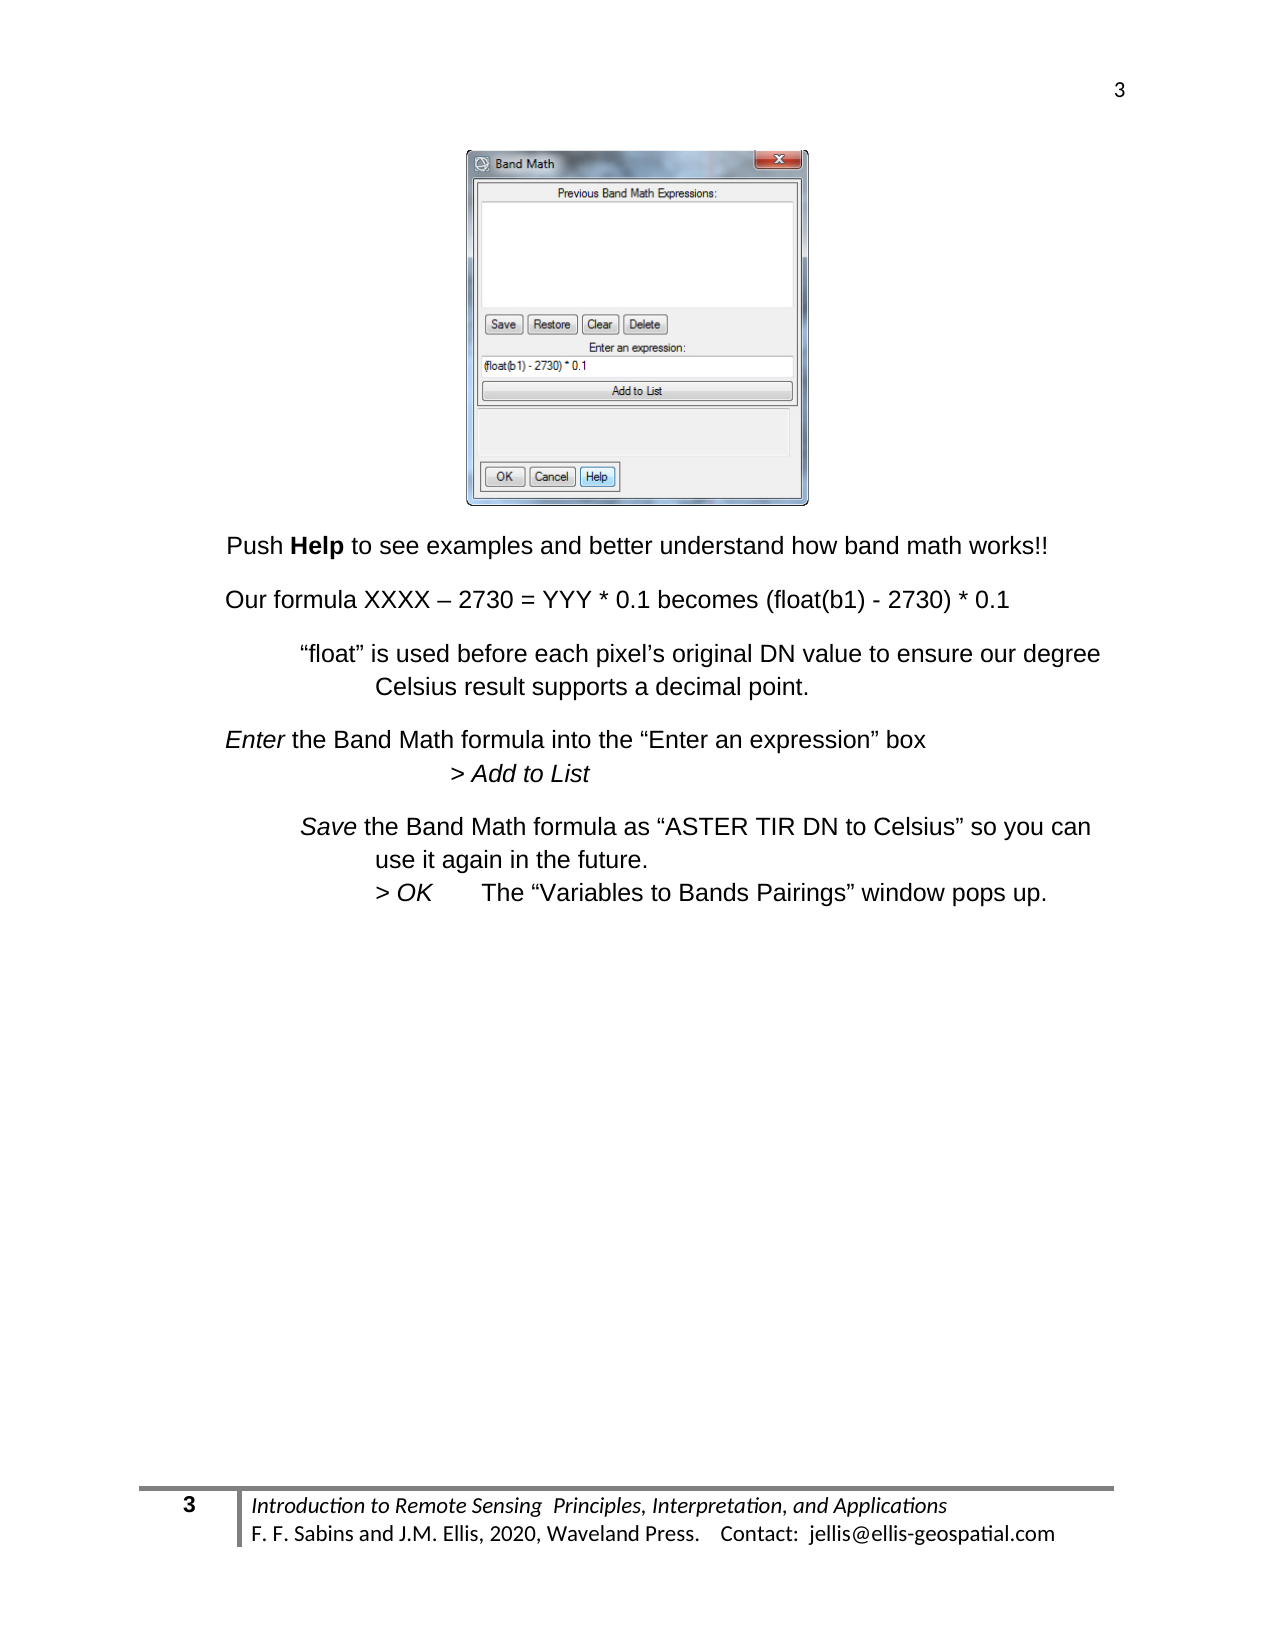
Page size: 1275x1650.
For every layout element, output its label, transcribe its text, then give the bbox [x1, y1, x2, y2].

text Enter the Band Math formula into the “Enter an expression” box > Add to List [150, 726, 1125, 787]
text Push Help to see examples and better understand how band math works!! [150, 531, 1125, 560]
text “float” is used before each pixel’s original DN value to ensure our degree Celsius result supports a decimal point. [150, 639, 1125, 700]
text Save the Band Math formula as “ASTER TIR DN to Celsius” so you can use it again in the future. [150, 812, 1125, 874]
text Our formula XXXX – 2730 = YYY * 0.1 becomes (float(b1) - 2730) * 0.1 [150, 585, 1125, 613]
text > OK The “Variables to Bands Pairings” window pops up. [150, 878, 1125, 907]
picture [466, 150, 809, 506]
